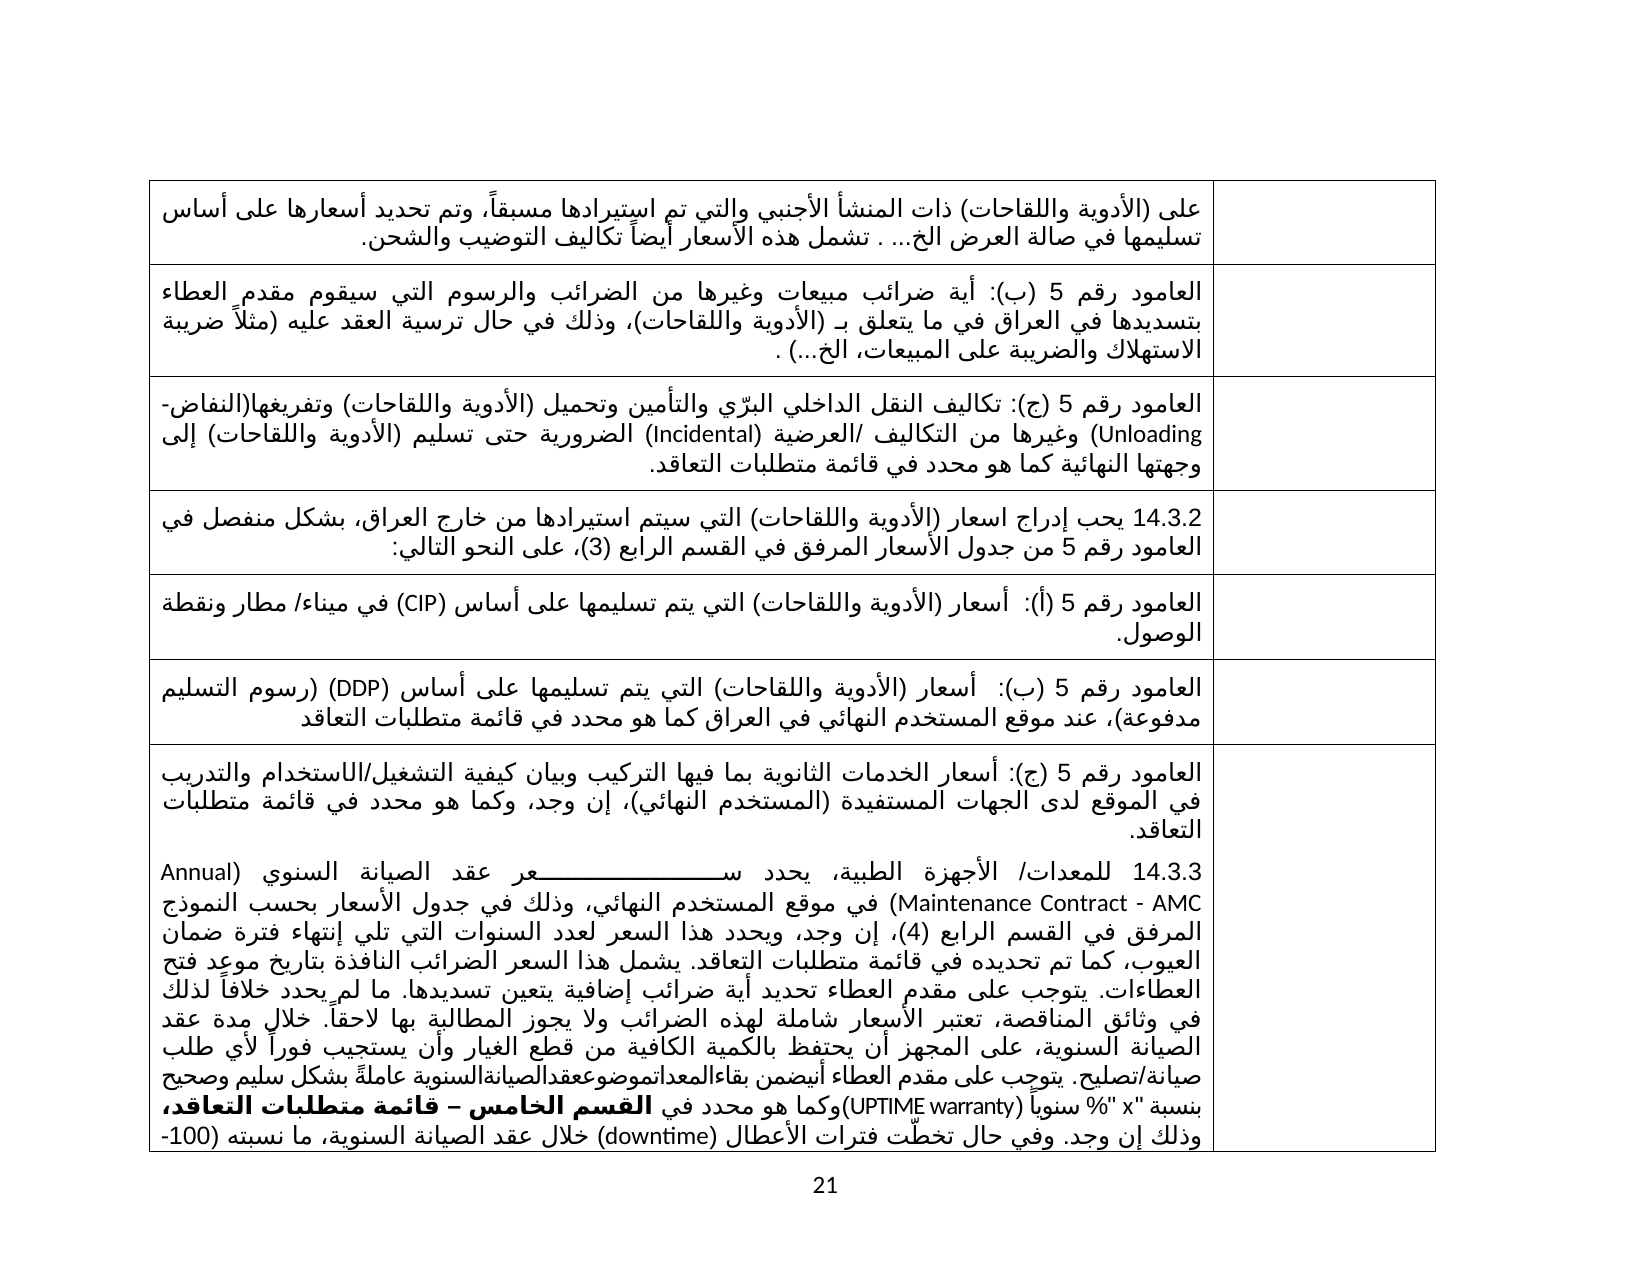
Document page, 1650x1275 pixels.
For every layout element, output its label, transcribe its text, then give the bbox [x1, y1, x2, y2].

table_cell العامود رقم 5 (ب): أية ضرائب مبيعات وغيرها من الضرائب والرسوم التي سيقوم مقدم العطاء بتسديدها في العراق في ما يتعلق بـ (الأدوية واللقاحات)، وذلك في حال ترسية العقد عليه (مثلاً ضريبة الاستهلاك والضريبة على المبيعات، الخ...) . [150, 265, 1213, 376]
table_cell [1214, 181, 1435, 263]
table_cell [150, 745, 1213, 1151]
table_cell [1214, 377, 1435, 490]
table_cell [150, 181, 1213, 263]
table_cell [1214, 265, 1435, 376]
table_cell العامود رقم 5 (ج): تكاليف النقل الداخلي البرّي والتأمين وتحميل (الأدوية واللقاحات) وتفريغها(النفاض-Unloading) وغيرها من التكاليف /العرضية (Incidental) الضرورية حتى تسليم (الأدوية واللقاحات) إلى وجهتها النهائية كما هو محدد في قائمة متطلبات التعاقد. [150, 377, 1213, 490]
table_cell [1214, 660, 1435, 744]
table_cell العامود رقم 5 (ب): أسعار (الأدوية واللقاحات) التي يتم تسليمها على أساس (DDP) (رسوم التسليم مدفوعة)، عند موقع المستخدم النهائي في العراق كما هو محدد في قائمة متطلبات التعاقد [150, 660, 1213, 744]
table_cell [1214, 575, 1435, 659]
table_cell العامود رقم 5 (أ): أسعار (الأدوية واللقاحات) التي يتم تسليمها على أساس (CIP) في ميناء/ مطار ونقطة الوصول. [150, 575, 1213, 659]
table_cell [1214, 491, 1435, 573]
table_cell [1214, 745, 1435, 1151]
table_cell 14.3.2 يحب إدراج اسعار (الأدوية واللقاحات) التي سيتم استيرادها من خارج العراق، بشكل منفصل في العامود رقم 5 من جدول الأسعار المرفق في القسم الرابع (3)، على النحو التالي: [150, 491, 1213, 573]
